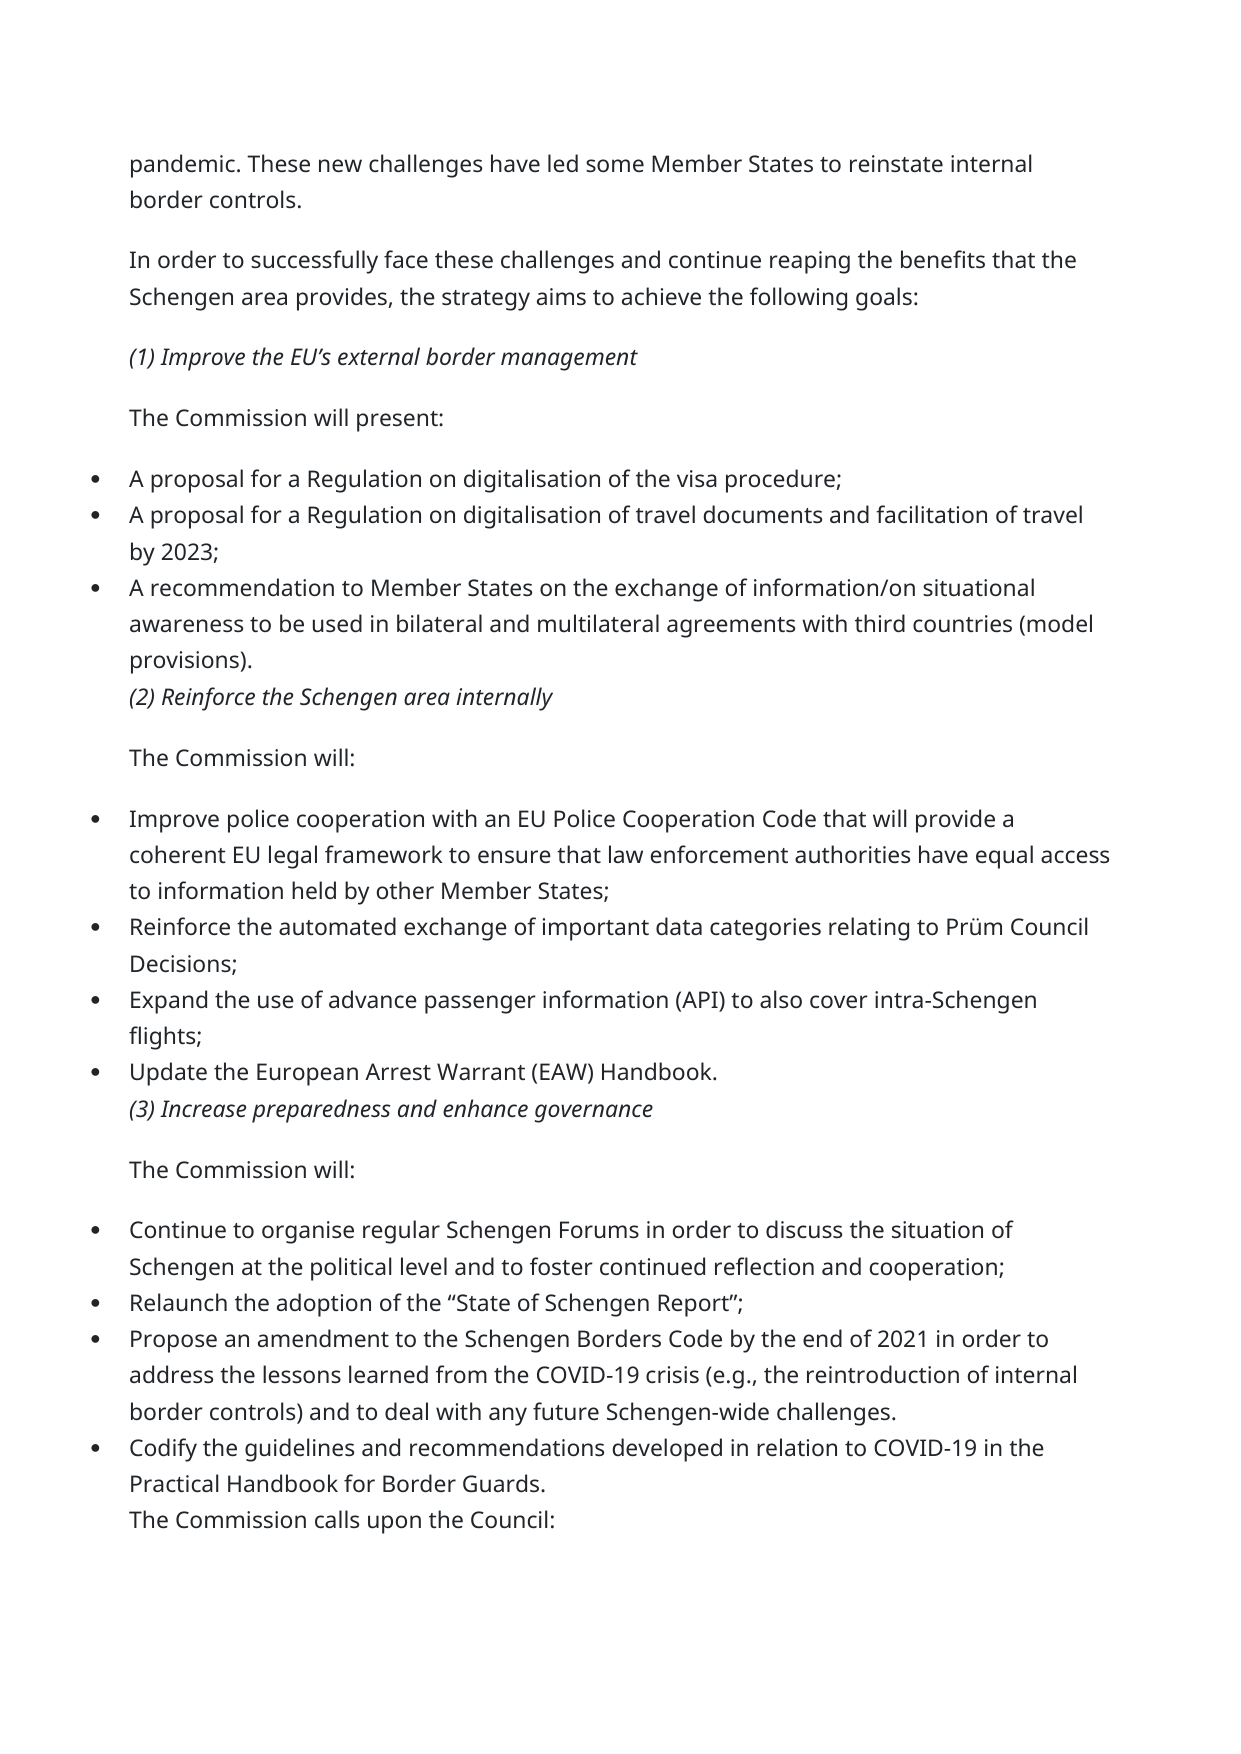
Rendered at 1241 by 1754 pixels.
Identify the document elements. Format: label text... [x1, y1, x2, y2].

text In order to successfully face these challenges and continue reaping the benefits that the Schengen area provides, the strategy aims to achieve the following goals: [129, 244, 1111, 312]
text The Commission calls upon the Council: [129, 1504, 1111, 1536]
list Codify the guidelines and recommendations developed in relation to COVID-19 in the Practical Handbook for Border Guards. [91, 1432, 1111, 1499]
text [129, 148, 1111, 215]
text The Commission will: [129, 742, 1111, 773]
list Update the European Arrest Warrant (EAW) Handbook. [91, 1056, 1111, 1088]
list Propose an amendment to the Schengen Borders Code by the end of 2021 in order to address the lessons learned from the COVID-19 crisis (e.g., the reintroduction of internal border controls) and to deal with any future Schengen-wide challenges. [91, 1323, 1111, 1427]
list Continue to organise regular Schengen Forums in order to discuss the situation of Schengen at the political level and to foster continued reflection and cooperation; [91, 1214, 1111, 1282]
text The Commission will present: [129, 402, 1111, 433]
text (2) Reinforce the Schengen area internally [129, 681, 1111, 712]
list A recommendation to Member States on the exchange of information/on situational awareness to be used in bilateral and multilateral agreements with third countries (model provisions). [91, 572, 1111, 676]
list Expand the use of advance passenger information (API) to also cover intra-Schengen flights; [91, 984, 1111, 1051]
text (3) Increase preparedness and enhance governance [129, 1093, 1111, 1124]
text (1) Improve the EU’s external border management [129, 341, 1111, 373]
list A proposal for a Regulation on digitalisation of the visa procedure; [91, 463, 1111, 494]
list Relaunch the adoption of the “State of Schengen Report”; [91, 1287, 1111, 1318]
list Improve police cooperation with an EU Police Cooperation Code that will provide a coherent EU legal framework to ensure that law enforcement authorities have equal access to information held by other Member States; [91, 803, 1111, 906]
text The Commission will: [129, 1153, 1111, 1185]
list Reinforce the automated exchange of important data categories relating to Prüm Council Decisions; [91, 911, 1111, 979]
list A proposal for a Regulation on digitalisation of travel documents and facilitation of travel by 2023; [91, 499, 1111, 567]
